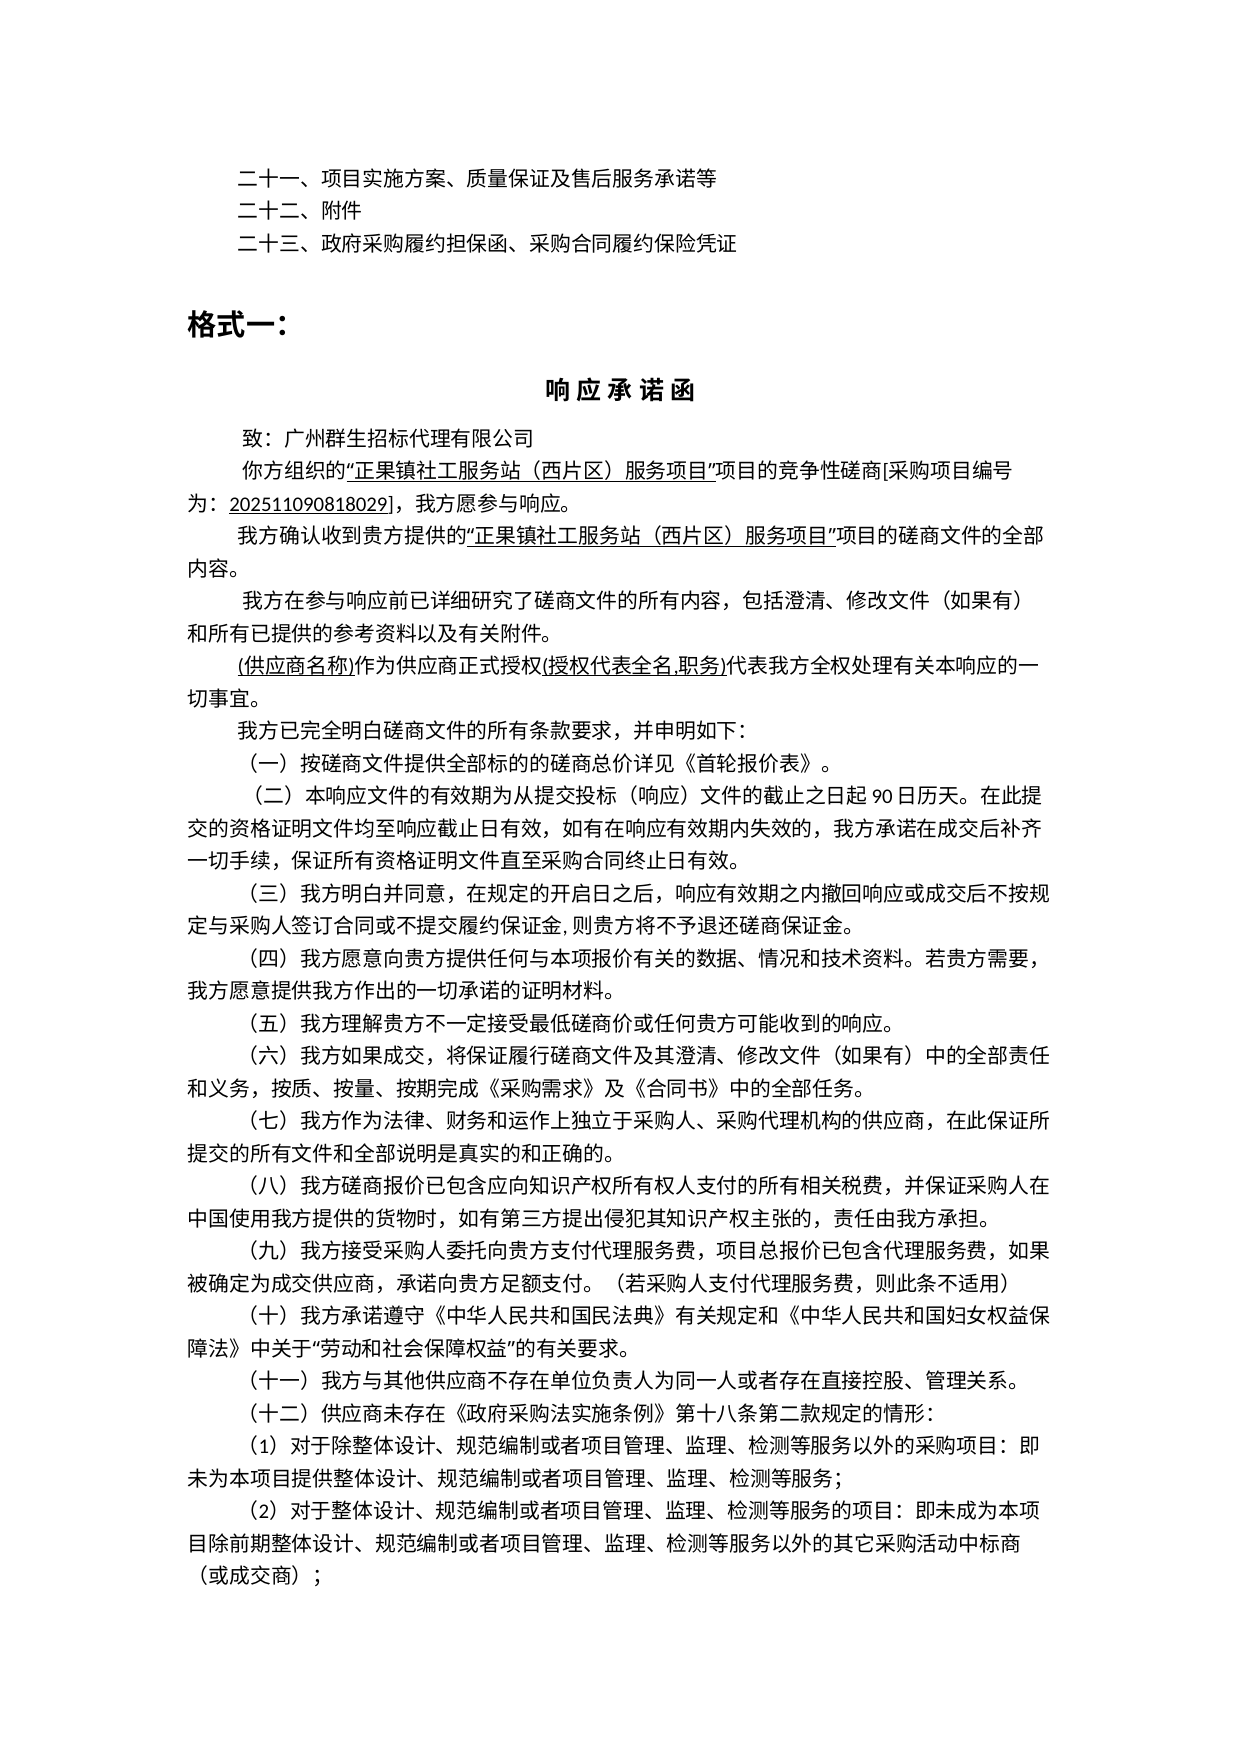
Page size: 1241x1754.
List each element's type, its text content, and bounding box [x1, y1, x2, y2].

text （三）我方明白并同意，在规定的开启日之后，响应有效期之内撤回响应或成交后不按规定与采购人签订合同或不提交履约保证金, 则贵方将不予退还磋商保证金。 [187, 877, 1053, 942]
text 二十二、附件 [187, 194, 1053, 227]
text （九）我方接受采购人委托向贵方支付代理服务费，项目总报价已包含代理服务费，如果被确定为成交供应商，承诺向贵方足额支付。（若采购人支付代理服务费，则此条不适用） [187, 1234, 1053, 1299]
text (供应商名称)作为供应商正式授权(授权代表全名,职务)代表我方全权处理有关本响应的一切事宜。 [187, 649, 1053, 714]
text 我方确认收到贵方提供的“正果镇社工服务站（西片区）服务项目”项目的磋商文件的全部内容。 [187, 519, 1053, 584]
text （一）按磋商文件提供全部标的的磋商总价详见《首轮报价表》。 [187, 747, 1053, 779]
text （四）我方愿意向贵方提供任何与本项报价有关的数据、情况和技术资料。若贵方需要，我方愿意提供我方作出的一切承诺的证明材料。 [187, 942, 1053, 1007]
text （十二）供应商未存在《政府采购法实施条例》第十八条第二款规定的情形： [187, 1397, 1053, 1429]
text 响 应 承 诺 函 [187, 357, 1053, 422]
text 二十三、政府采购履约担保函、采购合同履约保险凭证 [187, 227, 1053, 259]
text 你方组织的“正果镇社工服务站（西片区）服务项目”项目的竞争性磋商[采购项目编号为：202511090818029]，我方愿参与响应。 [187, 454, 1053, 519]
text 致：广州群生招标代理有限公司 [187, 422, 1053, 454]
text 我方在参与响应前已详细研究了磋商文件的所有内容，包括澄清、修改文件（如果有）和所有已提供的参考资料以及有关附件。 [187, 584, 1053, 649]
text （六）我方如果成交，将保证履行磋商文件及其澄清、修改文件（如果有）中的全部责任和义务，按质、按量、按期完成《采购需求》及《合同书》中的全部任务。 [187, 1039, 1053, 1104]
text （二）本响应文件的有效期为从提交投标（响应）文件的截止之日起90日历天。在此提交的资格证明文件均至响应截止日有效，如有在响应有效期内失效的，我方承诺在成交后补齐一切手续，保证所有资格证明文件直至采购合同终止日有效。 [187, 779, 1053, 877]
text （十）我方承诺遵守《中华人民共和国民法典》有关规定和《中华人民共和国妇女权益保障法》中关于“劳动和社会保障权益”的有关要求。 [187, 1299, 1053, 1364]
text 格式一： [187, 292, 1053, 357]
text 我方已完全明白磋商文件的所有条款要求，并申明如下： [187, 714, 1053, 747]
text 二十一、项目实施方案、质量保证及售后服务承诺等 [187, 162, 1053, 194]
text （十一）我方与其他供应商不存在单位负责人为同一人或者存在直接控股、管理关系。 [187, 1364, 1053, 1397]
text （七）我方作为法律、财务和运作上独立于采购人、采购代理机构的供应商，在此保证所提交的所有文件和全部说明是真实的和正确的。 [187, 1104, 1053, 1169]
text （2）对于整体设计、规范编制或者项目管理、监理、检测等服务的项目：即未成为本项目除前期整体设计、规范编制或者项目管理、监理、检测等服务以外的其它采购活动中标商（或成交商）； [187, 1494, 1053, 1592]
text （五）我方理解贵方不一定接受最低磋商价或任何贵方可能收到的响应。 [187, 1007, 1053, 1039]
text （八）我方磋商报价已包含应向知识产权所有权人支付的所有相关税费，并保证采购人在中国使用我方提供的货物时，如有第三方提出侵犯其知识产权主张的，责任由我方承担。 [187, 1169, 1053, 1234]
text （1）对于除整体设计、规范编制或者项目管理、监理、检测等服务以外的采购项目：即未为本项目提供整体设计、规范编制或者项目管理、监理、检测等服务； [187, 1429, 1053, 1494]
